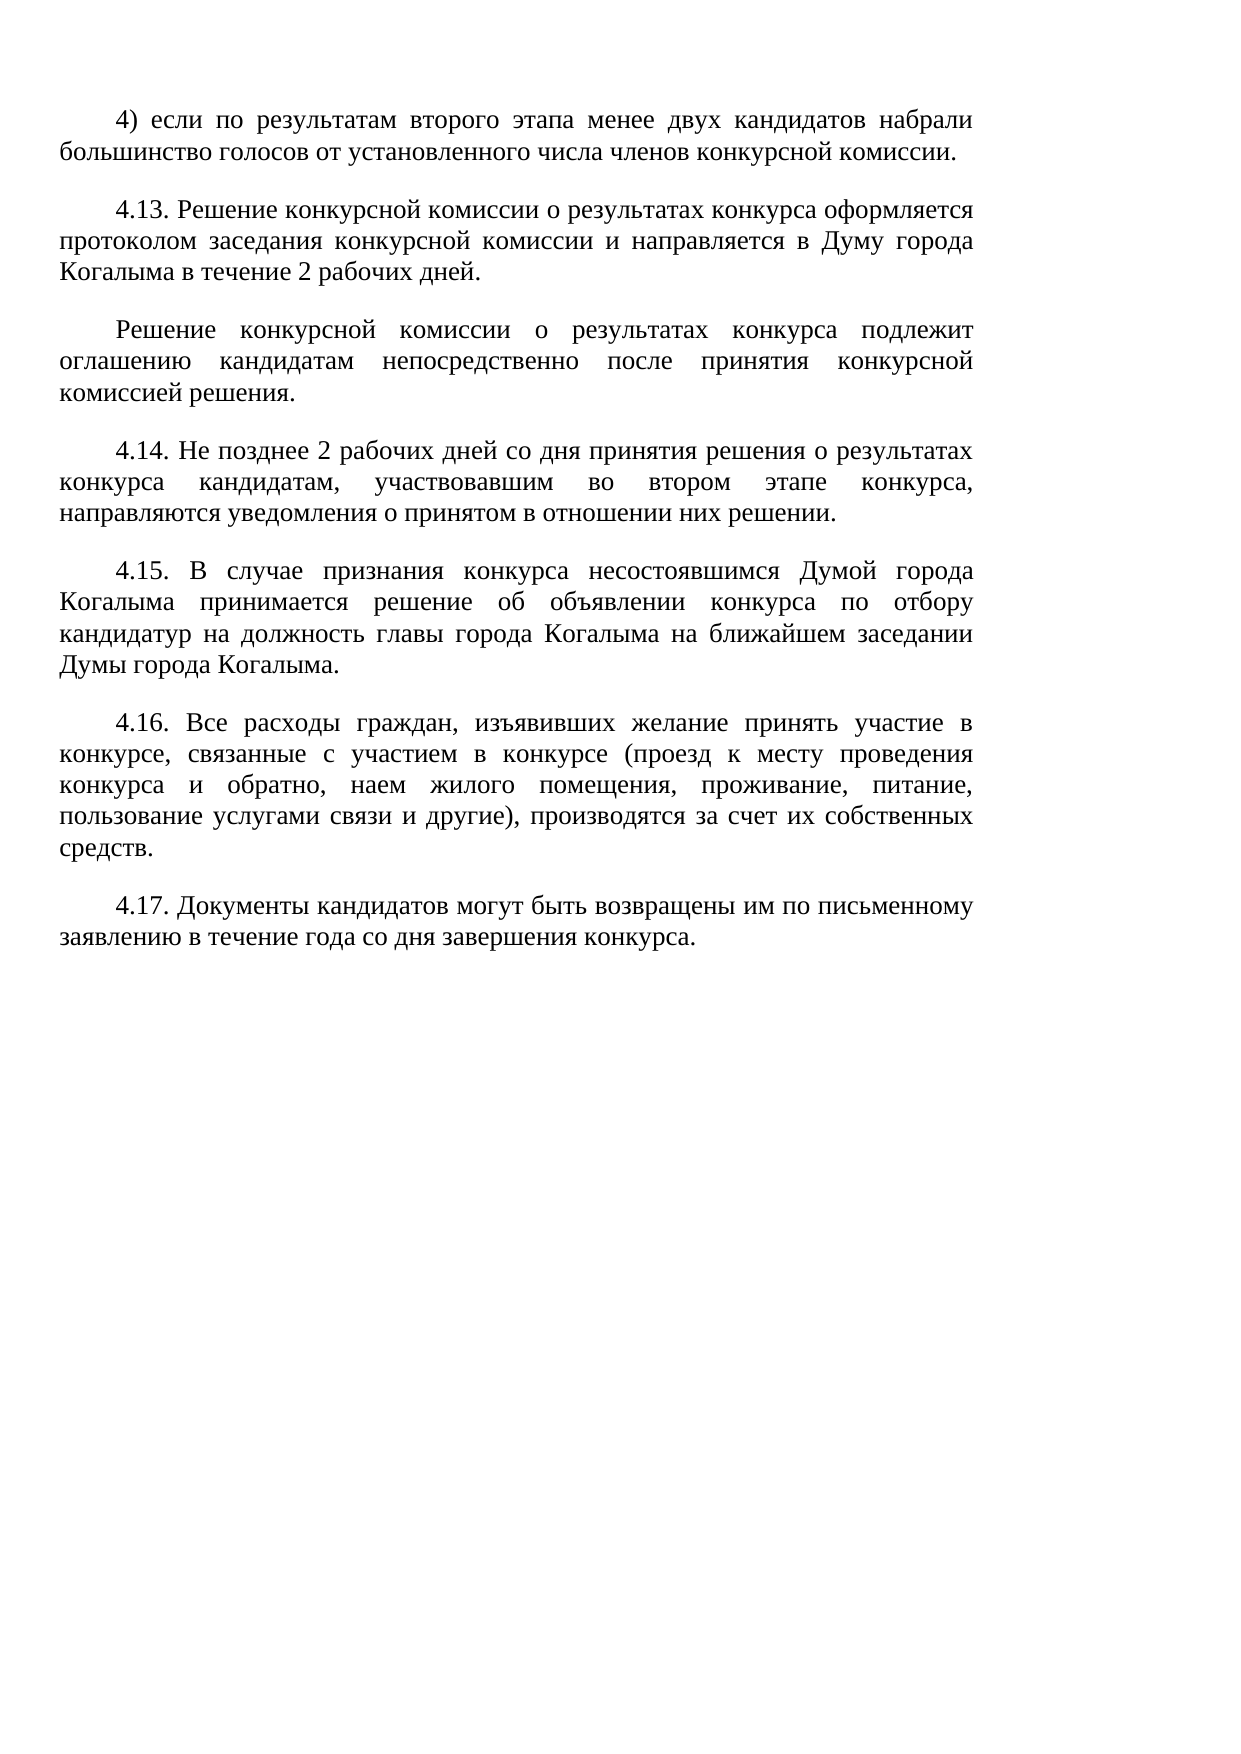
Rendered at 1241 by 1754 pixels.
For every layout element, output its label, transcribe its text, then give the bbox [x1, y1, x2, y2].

text 4) если по результатам второго этапа менее двух кандидатов набрали большинство голосов от установленного числа членов конкурсной комиссии. [59, 103, 974, 166]
text 4.16. Все расходы граждан, изъявивших желание принять участие в конкурсе, связанные с участием в конкурсе (проезд к месту проведения конкурса и обратно, наем жилого помещения, проживание, питание, пользование услугами связи и другие), производятся за счет их собственных средств. [59, 706, 974, 862]
text 4.13. Решение конкурсной комиссии о результатах конкурса оформляется протоколом заседания конкурсной комиссии и направляется в Думу города Когалыма в течение 2 рабочих дней. [59, 193, 974, 286]
text 4.15. В случае признания конкурса несостоявшимся Думой города Когалыма принимается решение об объявлении конкурса по отбору кандидатур на должность главы города Когалыма на ближайшем заседании Думы города Когалыма. [59, 554, 974, 679]
text 4.17. Документы кандидатов могут быть возвращены им по письменному заявлению в течение года со дня завершения конкурса. [59, 889, 974, 951]
text 4.14. Не позднее 2 рабочих дней со дня принятия решения о результатах конкурса кандидатам, участвовавшим во втором этапе конкурса, направляются уведомления о принятом в отношении них решении. [59, 434, 974, 527]
text Решение конкурсной комиссии о результатах конкурса подлежит оглашению кандидатам непосредственно после принятия конкурсной комиссией решения. [59, 313, 974, 407]
